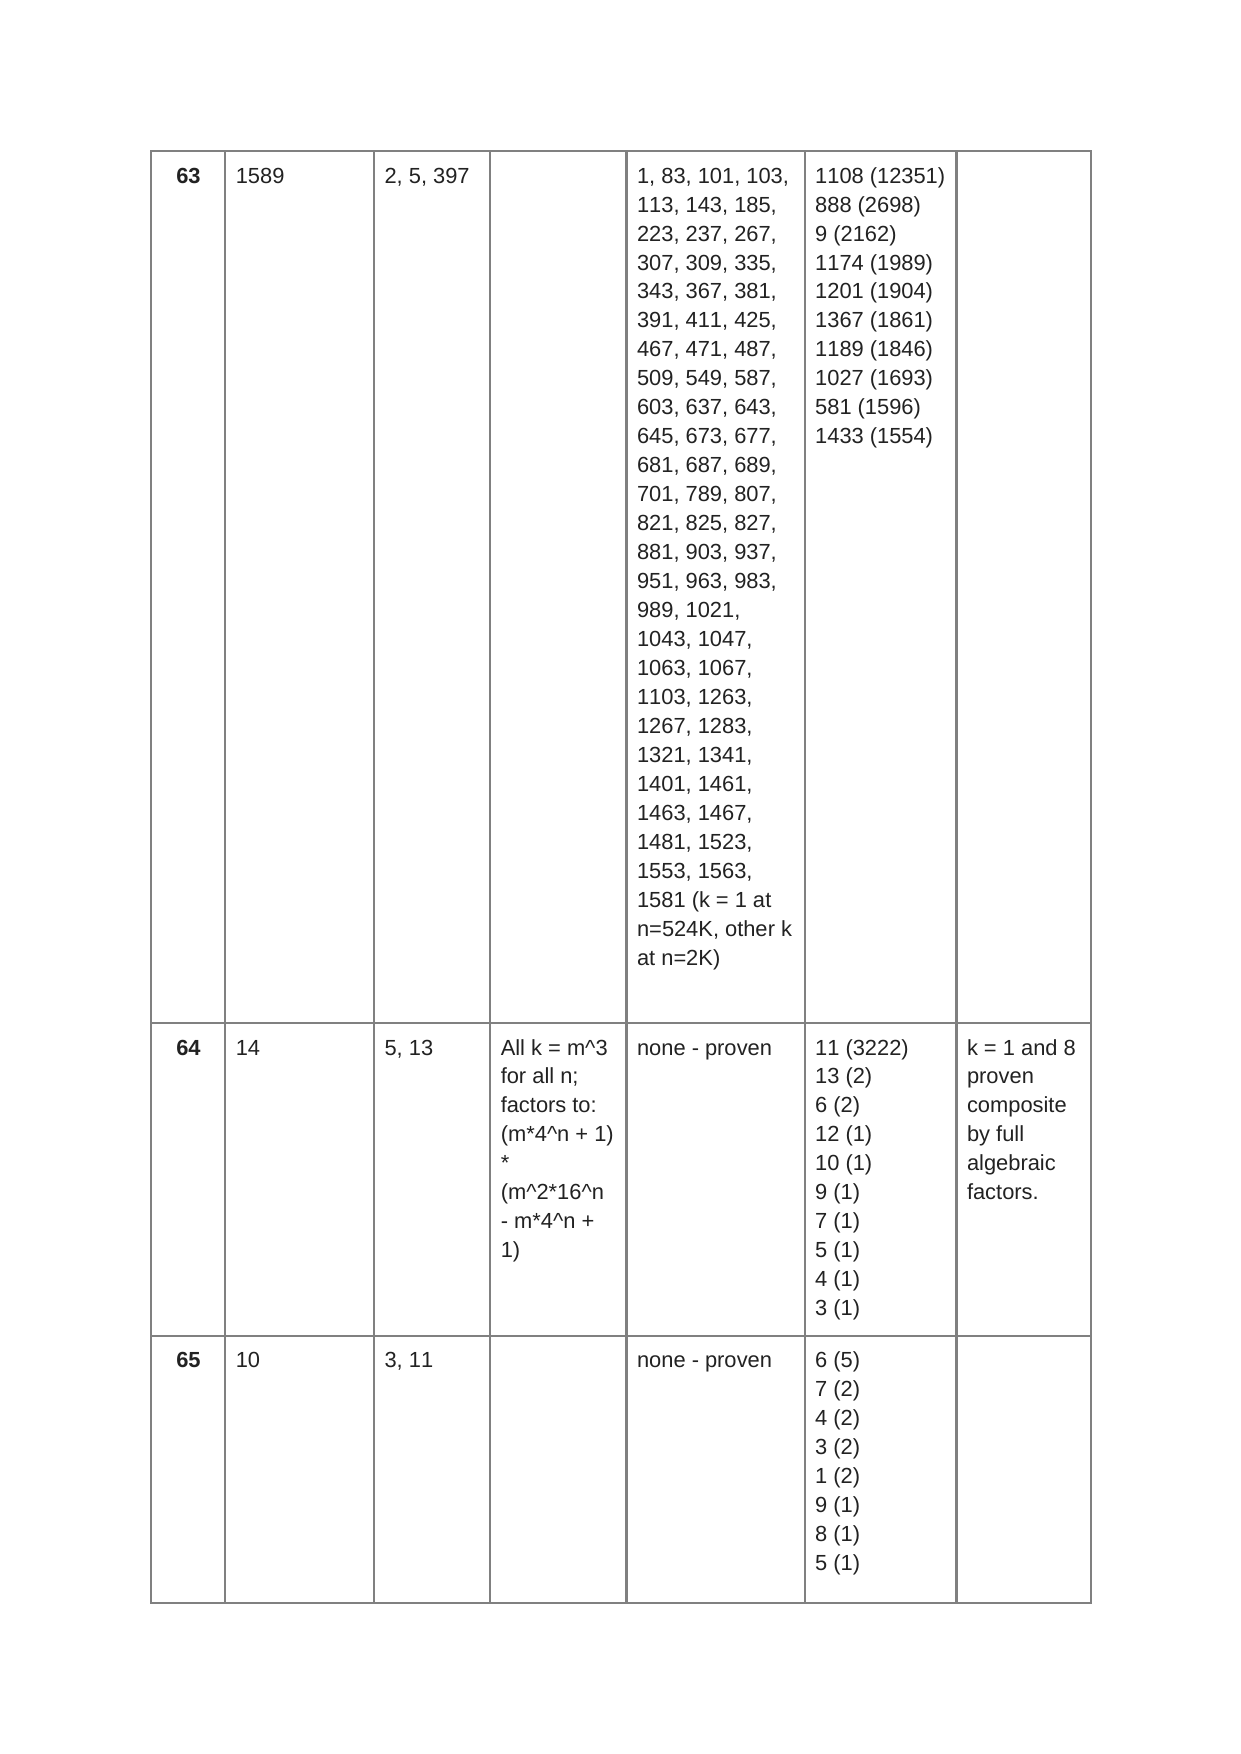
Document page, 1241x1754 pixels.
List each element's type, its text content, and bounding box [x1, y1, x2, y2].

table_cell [806, 1337, 955, 1602]
table_cell All k = m^3 for all n; factors to: (m*4^n + 1) * (m^2*16^n - m*4^n + 1) [491, 1024, 625, 1334]
table_cell 1589 [226, 152, 373, 1022]
table_cell [958, 152, 1090, 1022]
table_cell 1108 (12351) 888 (2698) 9 (2162) 1174 (1989) 1201 (1904) 1367 (1861) 1189 (1846) 1027 (1693) 581 (1596) 1433 (1554) [806, 152, 955, 1022]
table_cell [958, 1337, 1090, 1602]
table_cell k = 1 and 8 proven composite by full algebraic factors. [958, 1024, 1090, 1334]
table_cell 2, 5, 397 [375, 152, 489, 1022]
table_cell none - proven [628, 1024, 804, 1334]
table_cell [491, 1337, 625, 1602]
table_cell [491, 152, 625, 1022]
table_cell 10 [226, 1337, 373, 1602]
table_cell 65 [152, 1337, 224, 1602]
table_cell 1, 83, 101, 103, 113, 143, 185, 223, 237, 267, 307, 309, 335, 343, 367, 381, 391, 411, 425, 467, 471, 487, 509, 549, 587, 603, 637, 643, 645, 673, 677, 681, 687, 689, 701, 789, 807, 821, 825, 827, 881, 903, 937, 951, 963, 983, 989, 1021, 1043, 1047, 1063, 1067, 1103, 1263, 1267, 1283, 1321, 1341, 1401, 1461, 1463, 1467, 1481, 1523, 1553, 1563, 1581 (k = 1 at n=524K, other k at n=2K) [628, 152, 804, 1022]
table_cell 11 (3222) 13 (2) 6 (2) 12 (1) 10 (1) 9 (1) 7 (1) 5 (1) 4 (1) 3 (1) [806, 1024, 955, 1334]
table_cell 63 [152, 152, 224, 1022]
table_cell 64 [152, 1024, 224, 1334]
table_cell 14 [226, 1024, 373, 1334]
table_cell 3, 11 [375, 1337, 489, 1602]
table_cell 5, 13 [375, 1024, 489, 1334]
table_cell none - proven [628, 1337, 804, 1602]
